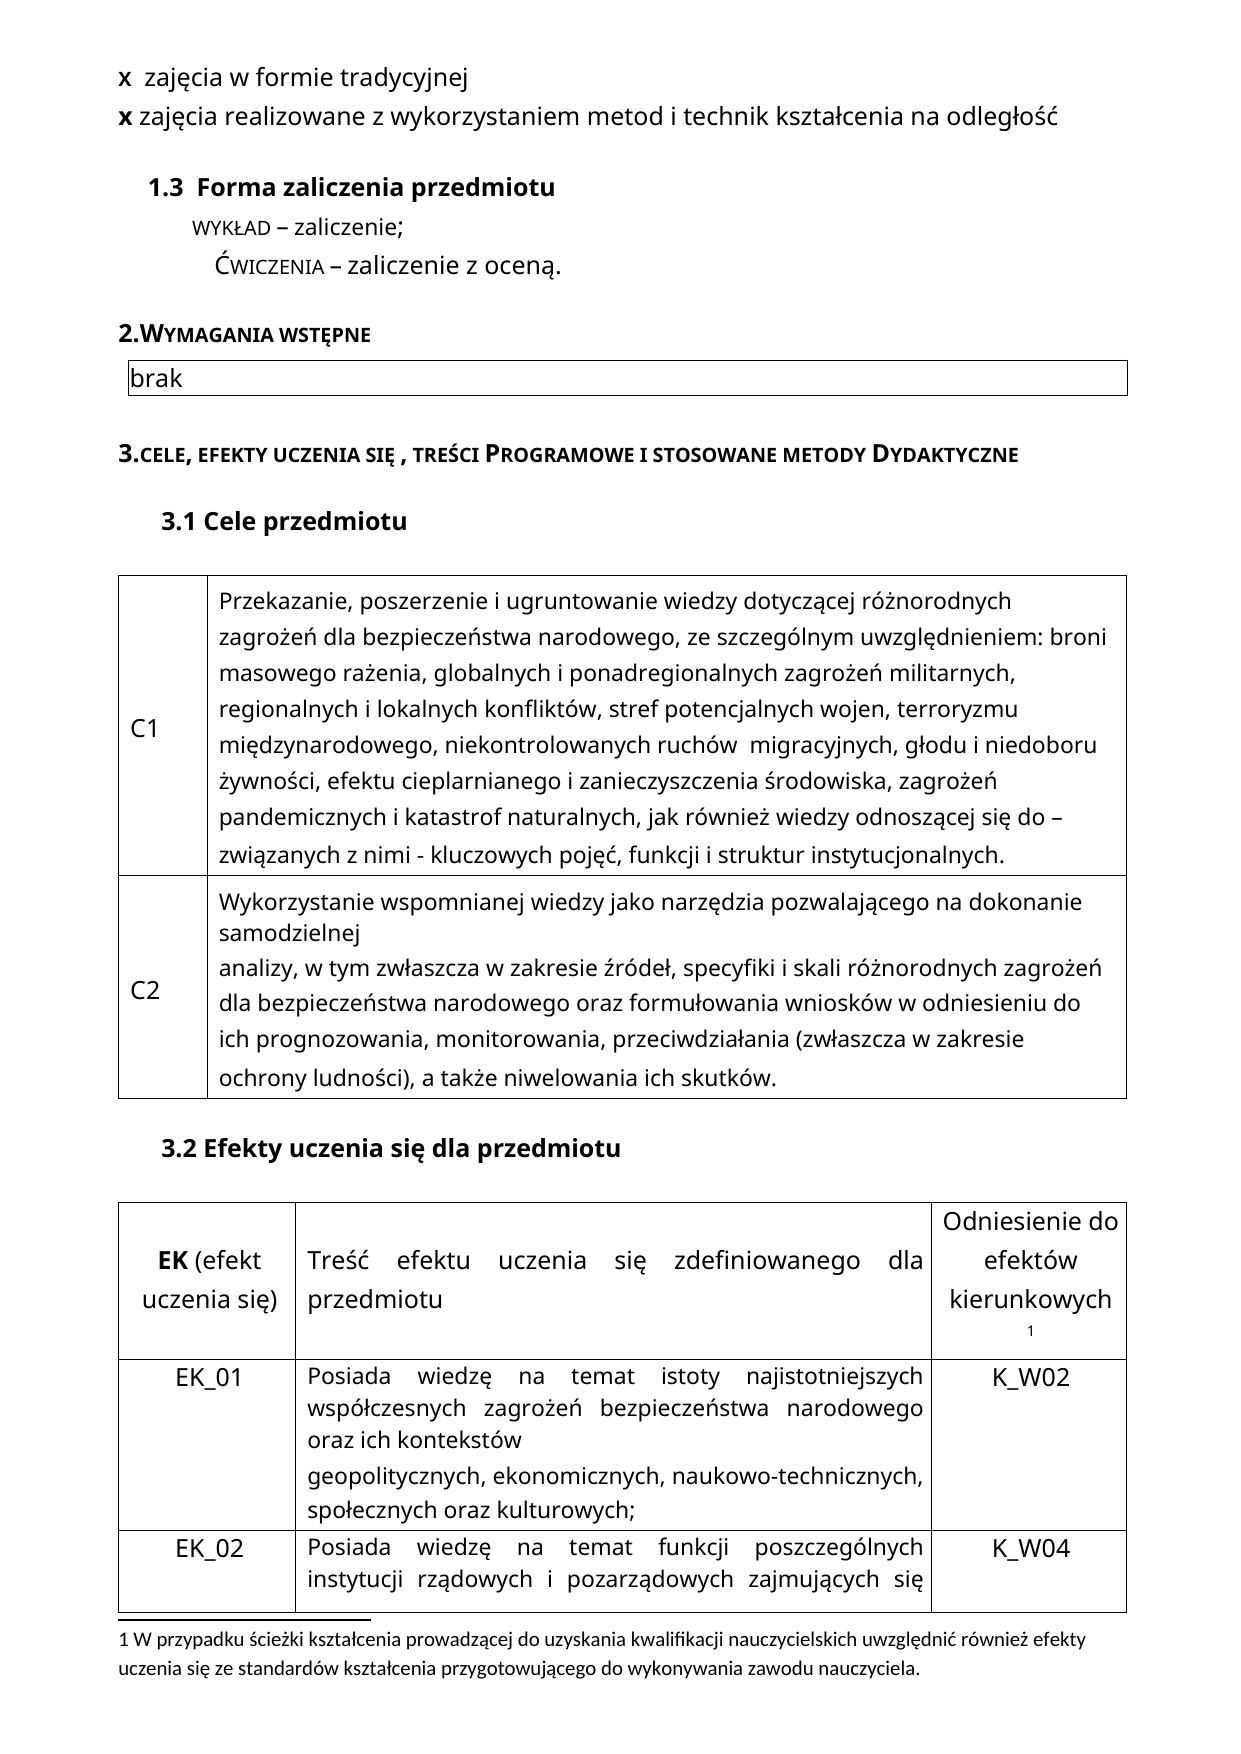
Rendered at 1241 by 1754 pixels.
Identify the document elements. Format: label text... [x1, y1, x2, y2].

subtitle 3.CELE, EFEKTY UCZENIA SIĘ , TREŚCI PROGRAMOWE I STOSOWANE METODY DYDAKTYCZNE [118, 436, 1128, 470]
text WYKŁAD – zaliczenie; [116, 208, 1128, 242]
table_cell K_W04 [932, 1531, 1126, 1612]
text 3.1 Cele przedmiotu [161, 503, 1128, 537]
table_cell EK_02 [119, 1531, 295, 1612]
text X zajęcia w formie tradycyjnej [118, 59, 1127, 93]
text x zajęcia realizowane z wykorzystaniem metod i technik kształcenia na odległość [118, 99, 1127, 133]
table_cell Wykorzystanie wspomnianej wiedzy jako narzędzia pozwalającego na dokonanie samodzielnej analizy, w tym zwłaszcza w zakresie źródeł, specyfiki i skali różnorodnych zagrożeń dla bezpieczeństwa narodowego oraz formułowania wniosków w odniesieniu do ich prognozowania, monitorowania, przeciwdziałania (zwłaszcza w zakresie ochrony ludności), a także niwelowania ich skutków. [208, 876, 1126, 1098]
text brak [129, 361, 1127, 395]
table_cell Posiada wiedzę na temat istoty najistotniejszych współczesnych zagrożeń bezpieczeństwa narodowego oraz ich kontekstów geopolitycznych, ekonomicznych, naukowo-technicznych, społecznych oraz kulturowych; [296, 1360, 931, 1529]
table_header C1 [119, 576, 207, 875]
subtitle 2.WYMAGANIA WSTĘPNE [118, 315, 1128, 349]
text 3.2 Efekty uczenia się dla przedmiotu [161, 1131, 1128, 1165]
table_cell K_W02 [932, 1360, 1126, 1529]
table_header Odniesienie do efektów kierunkowych [932, 1203, 1126, 1359]
table_cell C2 [119, 876, 207, 1098]
table_header Treść efektu uczenia się zdefiniowanego dla przedmiotu [296, 1203, 931, 1359]
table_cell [296, 1531, 931, 1612]
table_cell EK_01 [119, 1360, 295, 1529]
table_header Przekazanie, poszerzenie i ugruntowanie wiedzy dotyczącej różnorodnych zagrożeń dla bezpieczeństwa narodowego, ze szczególnym uwzględnieniem: broni masowego rażenia, globalnych i ponadregionalnych zagrożeń militarnych, regionalnych i lokalnych konfliktów, stref potencjalnych wojen, terroryzmu międzynarodowego, niekontrolowanych ruchów migracyjnych, głodu i niedoboru żywności, efektu cieplarnianego i zanieczyszczenia środowiska, zagrożeń pandemicznych i katastrof naturalnych, jak również wiedzy odnoszącej się do – związanych z nimi - kluczowych pojęć, funkcji i struktur instytucjonalnych. [208, 576, 1126, 875]
text ĆWICZENIA – zaliczenie z oceną. [116, 248, 1128, 282]
table_header EK (efekt uczenia się) [119, 1203, 295, 1359]
text 1.3 Forma zaliczenia przedmiotu [148, 169, 1128, 204]
